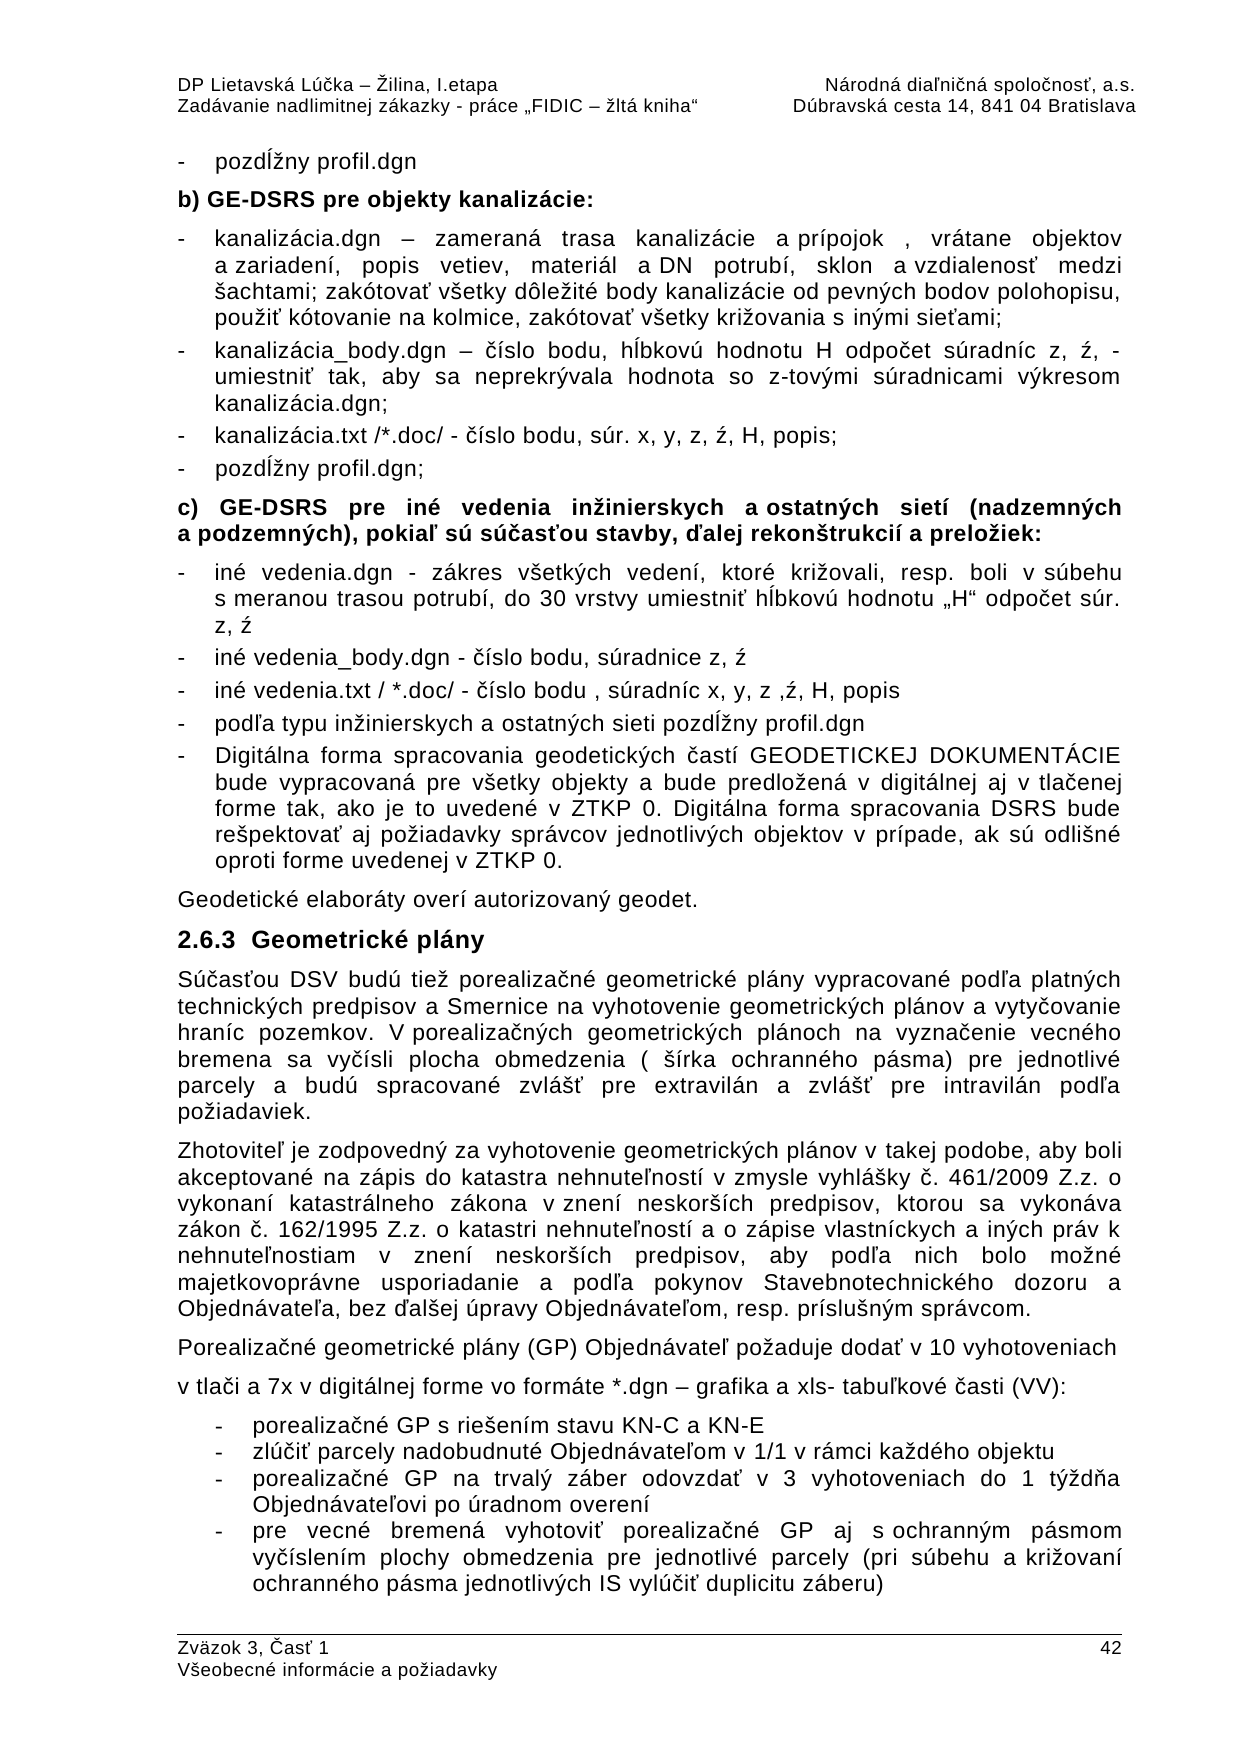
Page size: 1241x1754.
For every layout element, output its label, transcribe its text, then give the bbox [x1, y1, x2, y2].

text Zhotoviteľ je zodpovedný za vyhotovenie geometrických plánov v takej podobe, aby boli akceptované na zápis do katastra nehnuteľností v zmysle vyhlášky č. 461/2009 Z.z. o vykonaní katastrálneho zákona v znení neskorších predpisov, ktorou sa vykonáva zákon č. 162/1995 Z.z. o katastri nehnuteľností a o zápise vlastníckych a iných práv k nehnuteľnostiam v znení neskorších predpisov, aby podľa nich bolo možné majetkovoprávne usporiadanie a podľa pokynov Stavebnotechnického dozoru a Objednávateľa, bez ďalšej úpravy Objednávateľom, resp. príslušným správcom. [177, 1137, 1122, 1322]
list porealizačné GP na trvalý záber odovzdať v 3 vyhotoveniach do 1 týždňa Objednávateľovi po úradnom overení [215, 1465, 1122, 1517]
list - pozdĺžny profil.dgn [177, 148, 1122, 174]
list pre vecné bremená vyhotoviť porealizačné GP aj s ochranným pásmom vyčíslením plochy obmedzenia pre jednotlivé parcely (pri súbehu a križovaní ochranného pásma jednotlivých IS vylúčiť duplicitu záberu) [215, 1517, 1122, 1597]
list - kanalizácia.txt /*.doc/ - číslo bodu, súr. x, y, z, ź, H, popis; [177, 422, 1122, 449]
text b) GE-DSRS pre objekty kanalizácie: [177, 186, 1122, 213]
list porealizačné GP s riešením stavu KN-C a KN-E [215, 1412, 1122, 1438]
list - pozdĺžny profil.dgn; [177, 455, 1122, 481]
text c) GE-DSRS pre iné vedenia inžinierskych a ostatných sietí (nadzemných a podzemných), pokiaľ sú súčasťou stavby, ďalej rekonštrukcií a preložiek: [177, 494, 1122, 546]
list - kanalizácia_body.dgn – číslo bodu, hĺbkovú hodnotu H odpočet súradníc z, ź, - umiestniť tak, aby sa neprekrývala hodnota so z-tovými súradnicami výkresom kanalizácia.dgn; [177, 337, 1122, 416]
list - iné vedenia_body.dgn - číslo bodu, súradnice z, ź [177, 644, 1122, 671]
list - Digitálna forma spracovania geodetických častí GEODETICKEJ DOKUMENTÁCIE bude vypracovaná pre všetky objekty a bude predložená v digitálnej aj v tlačenej forme tak, ako je to uvedené v ZTKP 0. Digitálna forma spracovania DSRS bude rešpektovať aj požiadavky správcov jednotlivých objektov v prípade, ak sú odlišné oproti forme uvedenej v ZTKP 0. [177, 742, 1122, 874]
list - iné vedenia.dgn - zákres všetkých vedení, ktoré križovali, resp. boli v súbehu s meranou trasou potrubí, do 30 vrstvy umiestniť hĺbkovú hodnotu „H“ odpočet súr. z, ź [177, 559, 1122, 638]
list - podľa typu inžinierskych a ostatných sieti pozdĺžny profil.dgn [177, 709, 1122, 736]
text Porealizačné geometrické plány (GP) Objednávateľ požaduje dodať v 10 vyhotoveniach [177, 1334, 1122, 1360]
text Súčasťou DSV budú tiež porealizačné geometrické plány vypracované podľa platných technických predpisov a Smernice na vyhotovenie geometrických plánov a vytyčovanie hraníc pozemkov. V porealizačných geometrických plánoch na vyznačenie vecného bremena sa vyčísli plocha obmedzenia ( šírka ochranného pásma) pre jednotlivé parcely a budú spracované zvlášť pre extravilán a zvlášť pre intravilán podľa požiadaviek. [177, 966, 1122, 1124]
list zlúčiť parcely nadobudnuté Objednávateľom v 1/1 v rámci každého objektu [215, 1438, 1122, 1465]
text v tlači a 7x v digitálnej forme vo formáte *.dgn – grafika a xls- tabuľkové časti (VV): [177, 1373, 1122, 1399]
text Geodetické elaboráty overí autorizovaný geodet. [177, 886, 1122, 913]
list - kanalizácia.dgn – zameraná trasa kanalizácie a prípojok , vrátane objektov a zariadení, popis vetiev, materiál a DN potrubí, sklon a vzdialenosť medzi šachtami; zakótovať všetky dôležité body kanalizácie od pevných bodov polohopisu, použiť kótovanie na kolmice, zakótovať všetky križovania s inými sieťami; [177, 225, 1122, 331]
subtitle 2.6.3 Geometrické plány [177, 925, 1122, 954]
list - iné vedenia.txt / *.doc/ - číslo bodu , súradníc x, y, z ,ź, H, popis [177, 677, 1122, 703]
